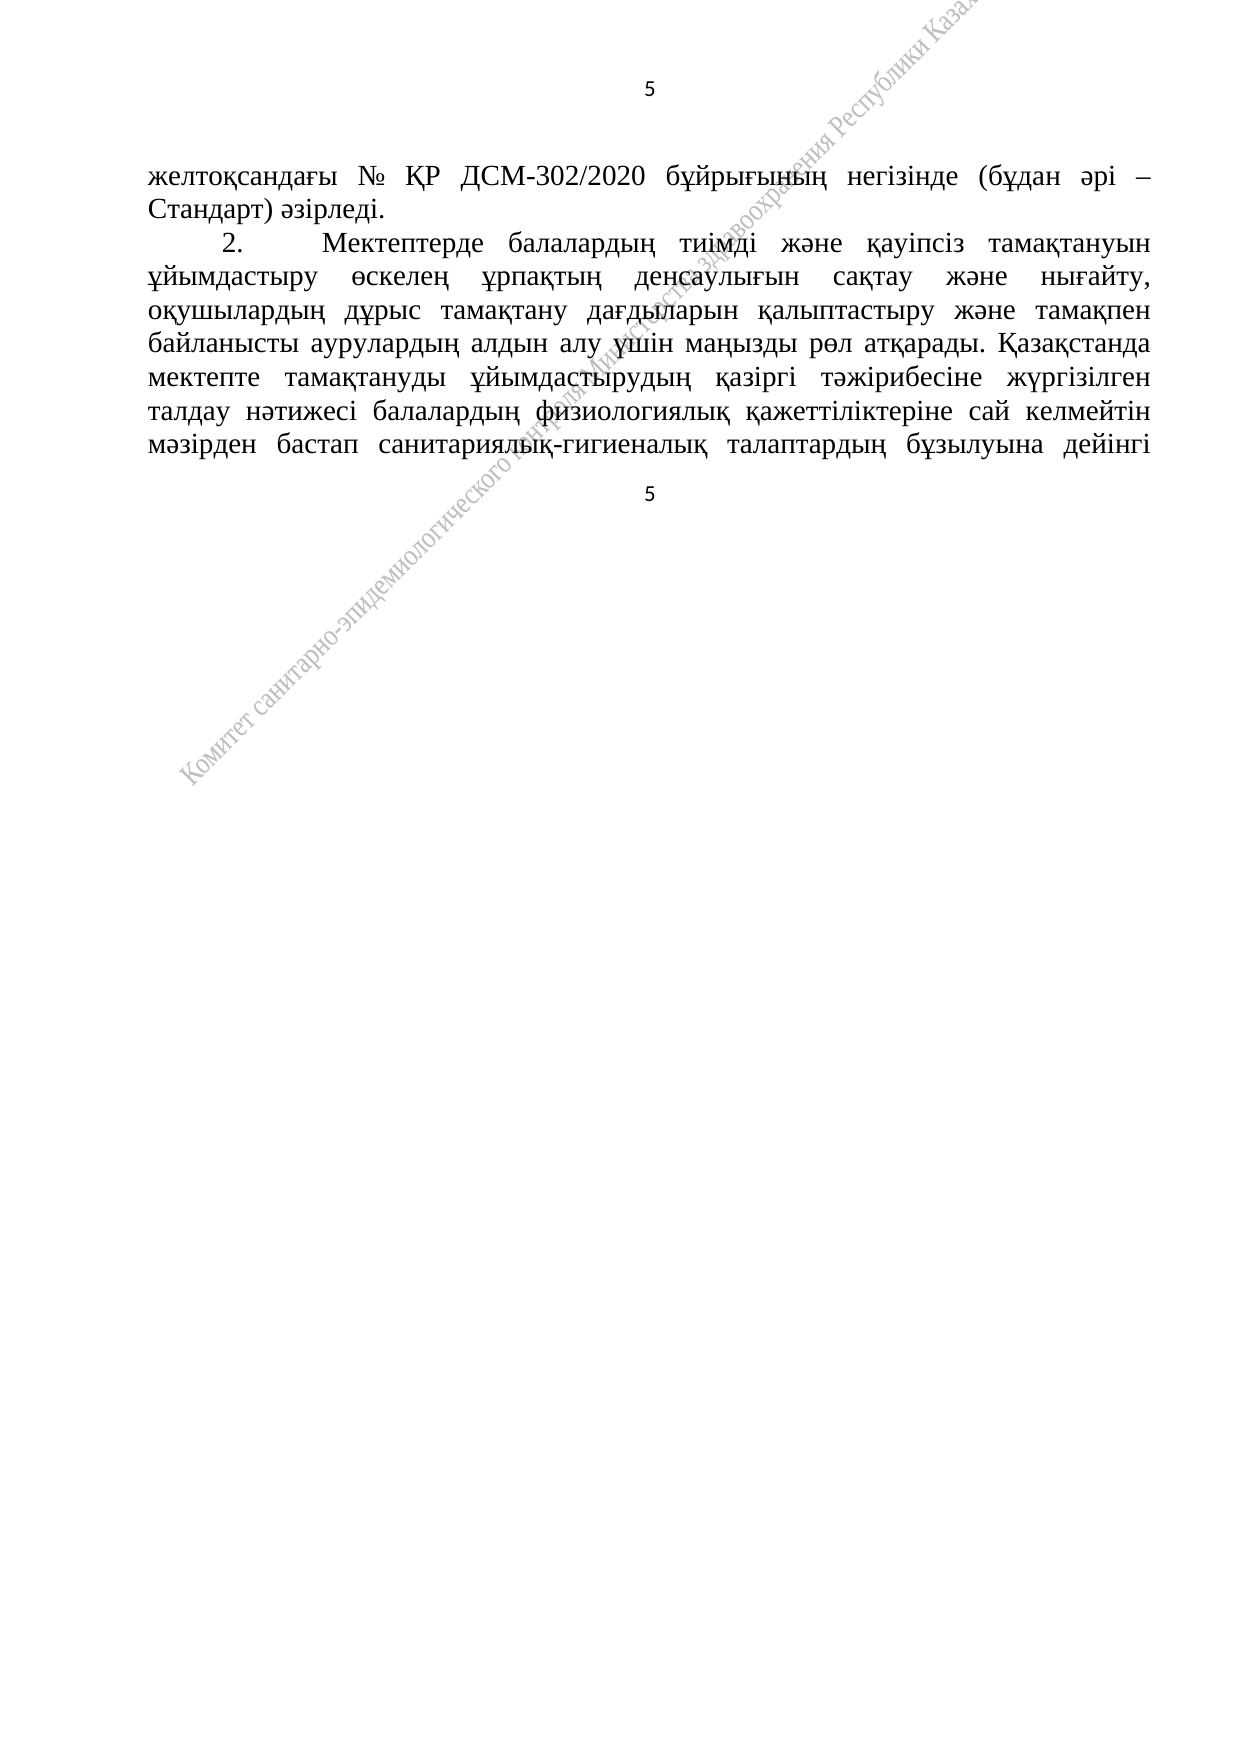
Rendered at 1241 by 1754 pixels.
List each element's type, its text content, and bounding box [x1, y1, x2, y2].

list Мектептерде балалардың тиімді және қауіпсіз тамақтануын ұйымдастыру өскелең ұрпақтың денсаулығын сақтау және нығайту, оқушылардың дұрыс тамақтану дағдыларын қалыптастыру және тамақпен байланысты аурулардың алдын алу үшін маңызды рөл атқарады. Қазақстанда мектепте тамақтануды ұйымдастырудың қазіргі тәжірибесіне жүргізілген талдау нәтижесі балалардың физиологиялық қажеттіліктеріне сай келмейтін мәзірден бастап санитариялық-гигиеналық талаптардың бұзылуына дейінгі бірқатар жүйелік проблемалардың бар екенін көрсетті. Бұл оқушылардың денсаулығына қауіп төндіреді және білім беру процесінің тиімділігін төмендетеді. [148, 225, 1152, 460]
list Осы білім беру ұйымдарында тамақтану стандартын енгізу және оның талаптарын сақтау бойынша медицина қызметкерлеріне арналған әдістемелік ұсынымдарды (бұдан әрі – Әдістемелік ұсынымдар) Қазақ тағамтану академиясы Қазақстан Республикасы Денсаулық сақтау министрлігінің Санитариялық-эпидемиологиялық бақылау комитетімен бірлесіп, ЮНИСЕФ Қазақстанның қолдауымен «Денсаулық сақтау және білім беру ұйымдарында тамақтану стандарттарын бекіту туралы» (Нормативтік құқықтық актілерді мемлекеттік тіркеу тізілімінде № 21857 болып тіркелген) Қазақстан Республикасы Денсаулық сақтау министрінің 2020 жылғы 21 желтоқсандағы № ҚР ДСМ-302/2020 бұйрығының негізінде (бұдан әрі – Стандарт) әзірледі. [148, 158, 1152, 225]
